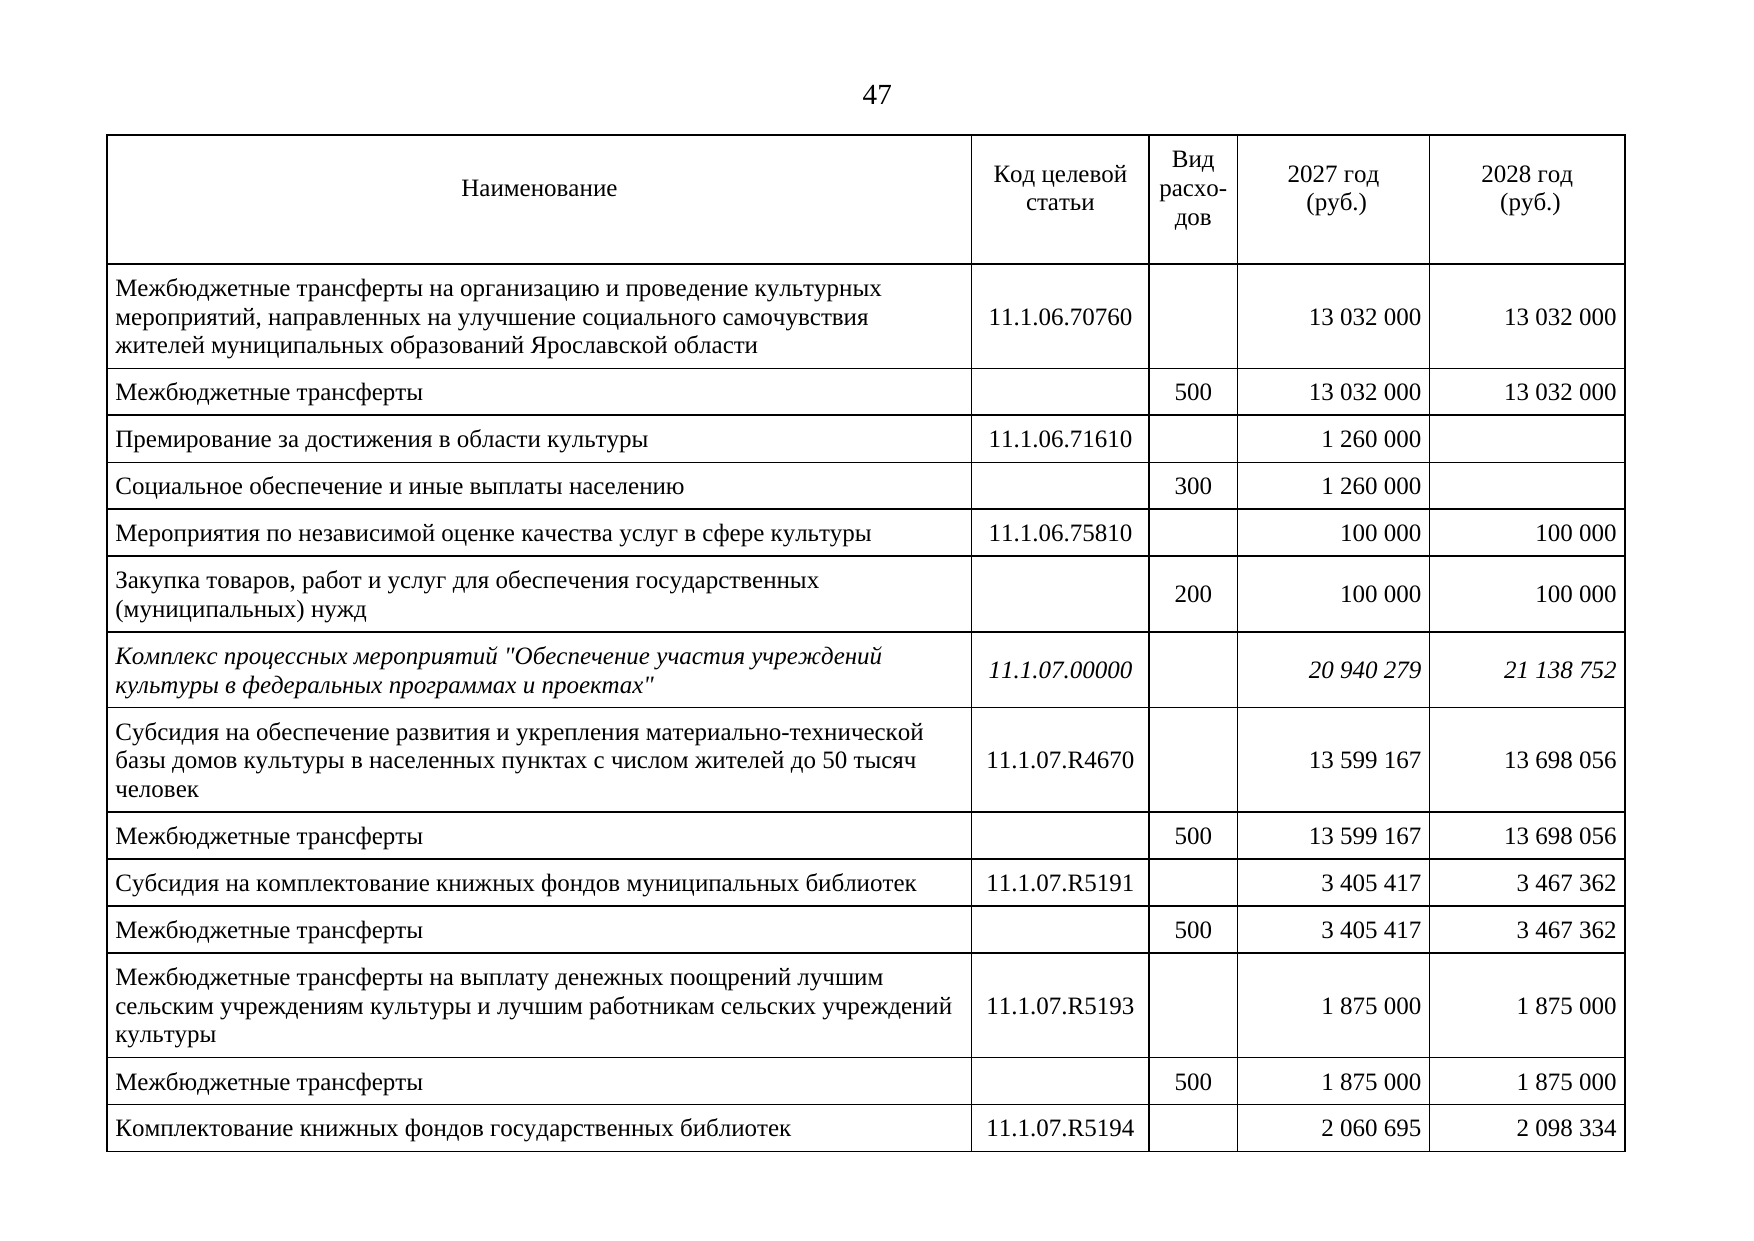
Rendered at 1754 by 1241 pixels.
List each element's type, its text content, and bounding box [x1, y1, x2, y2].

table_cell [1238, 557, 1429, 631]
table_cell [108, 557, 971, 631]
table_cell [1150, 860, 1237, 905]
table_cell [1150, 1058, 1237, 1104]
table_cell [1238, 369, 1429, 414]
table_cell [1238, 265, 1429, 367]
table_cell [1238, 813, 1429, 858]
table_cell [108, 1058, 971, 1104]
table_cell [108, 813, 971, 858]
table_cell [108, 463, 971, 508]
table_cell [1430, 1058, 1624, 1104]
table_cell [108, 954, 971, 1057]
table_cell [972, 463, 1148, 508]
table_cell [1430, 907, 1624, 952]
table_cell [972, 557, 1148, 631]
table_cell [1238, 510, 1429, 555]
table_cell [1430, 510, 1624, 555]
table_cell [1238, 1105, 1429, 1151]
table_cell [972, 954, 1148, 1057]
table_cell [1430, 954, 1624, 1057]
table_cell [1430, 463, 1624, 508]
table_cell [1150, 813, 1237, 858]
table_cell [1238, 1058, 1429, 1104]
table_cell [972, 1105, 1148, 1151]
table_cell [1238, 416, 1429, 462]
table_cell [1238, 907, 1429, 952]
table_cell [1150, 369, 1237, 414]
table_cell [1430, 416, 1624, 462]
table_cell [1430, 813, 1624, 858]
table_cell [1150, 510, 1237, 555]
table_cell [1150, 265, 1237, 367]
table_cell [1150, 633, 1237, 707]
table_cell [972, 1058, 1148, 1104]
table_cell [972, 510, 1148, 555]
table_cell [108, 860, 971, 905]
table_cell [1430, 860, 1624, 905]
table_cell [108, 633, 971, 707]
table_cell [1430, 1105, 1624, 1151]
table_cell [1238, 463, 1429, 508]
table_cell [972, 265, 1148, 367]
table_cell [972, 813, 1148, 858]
table_header Вид расхо- дов [1150, 136, 1237, 263]
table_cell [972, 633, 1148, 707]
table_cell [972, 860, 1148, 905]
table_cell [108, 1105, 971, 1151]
table_header 2028 год (руб.) [1430, 136, 1624, 263]
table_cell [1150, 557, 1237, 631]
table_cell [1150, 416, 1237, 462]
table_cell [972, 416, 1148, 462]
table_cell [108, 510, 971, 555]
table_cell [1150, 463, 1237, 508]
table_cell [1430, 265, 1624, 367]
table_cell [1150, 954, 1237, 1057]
table_header 2027 год (руб.) [1238, 136, 1429, 263]
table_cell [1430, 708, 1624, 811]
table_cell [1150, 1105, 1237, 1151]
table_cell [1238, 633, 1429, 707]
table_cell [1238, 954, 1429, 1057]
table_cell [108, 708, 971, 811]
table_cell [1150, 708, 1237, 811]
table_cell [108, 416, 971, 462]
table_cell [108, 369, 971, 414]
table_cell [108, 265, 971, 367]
table_header Код целевой статьи [972, 136, 1148, 263]
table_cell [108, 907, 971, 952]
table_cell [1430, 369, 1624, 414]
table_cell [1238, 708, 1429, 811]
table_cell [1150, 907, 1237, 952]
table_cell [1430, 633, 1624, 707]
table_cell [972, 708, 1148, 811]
table_header Наименование [108, 136, 971, 263]
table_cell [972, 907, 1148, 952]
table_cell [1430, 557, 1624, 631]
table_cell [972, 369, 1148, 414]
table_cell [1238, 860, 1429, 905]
